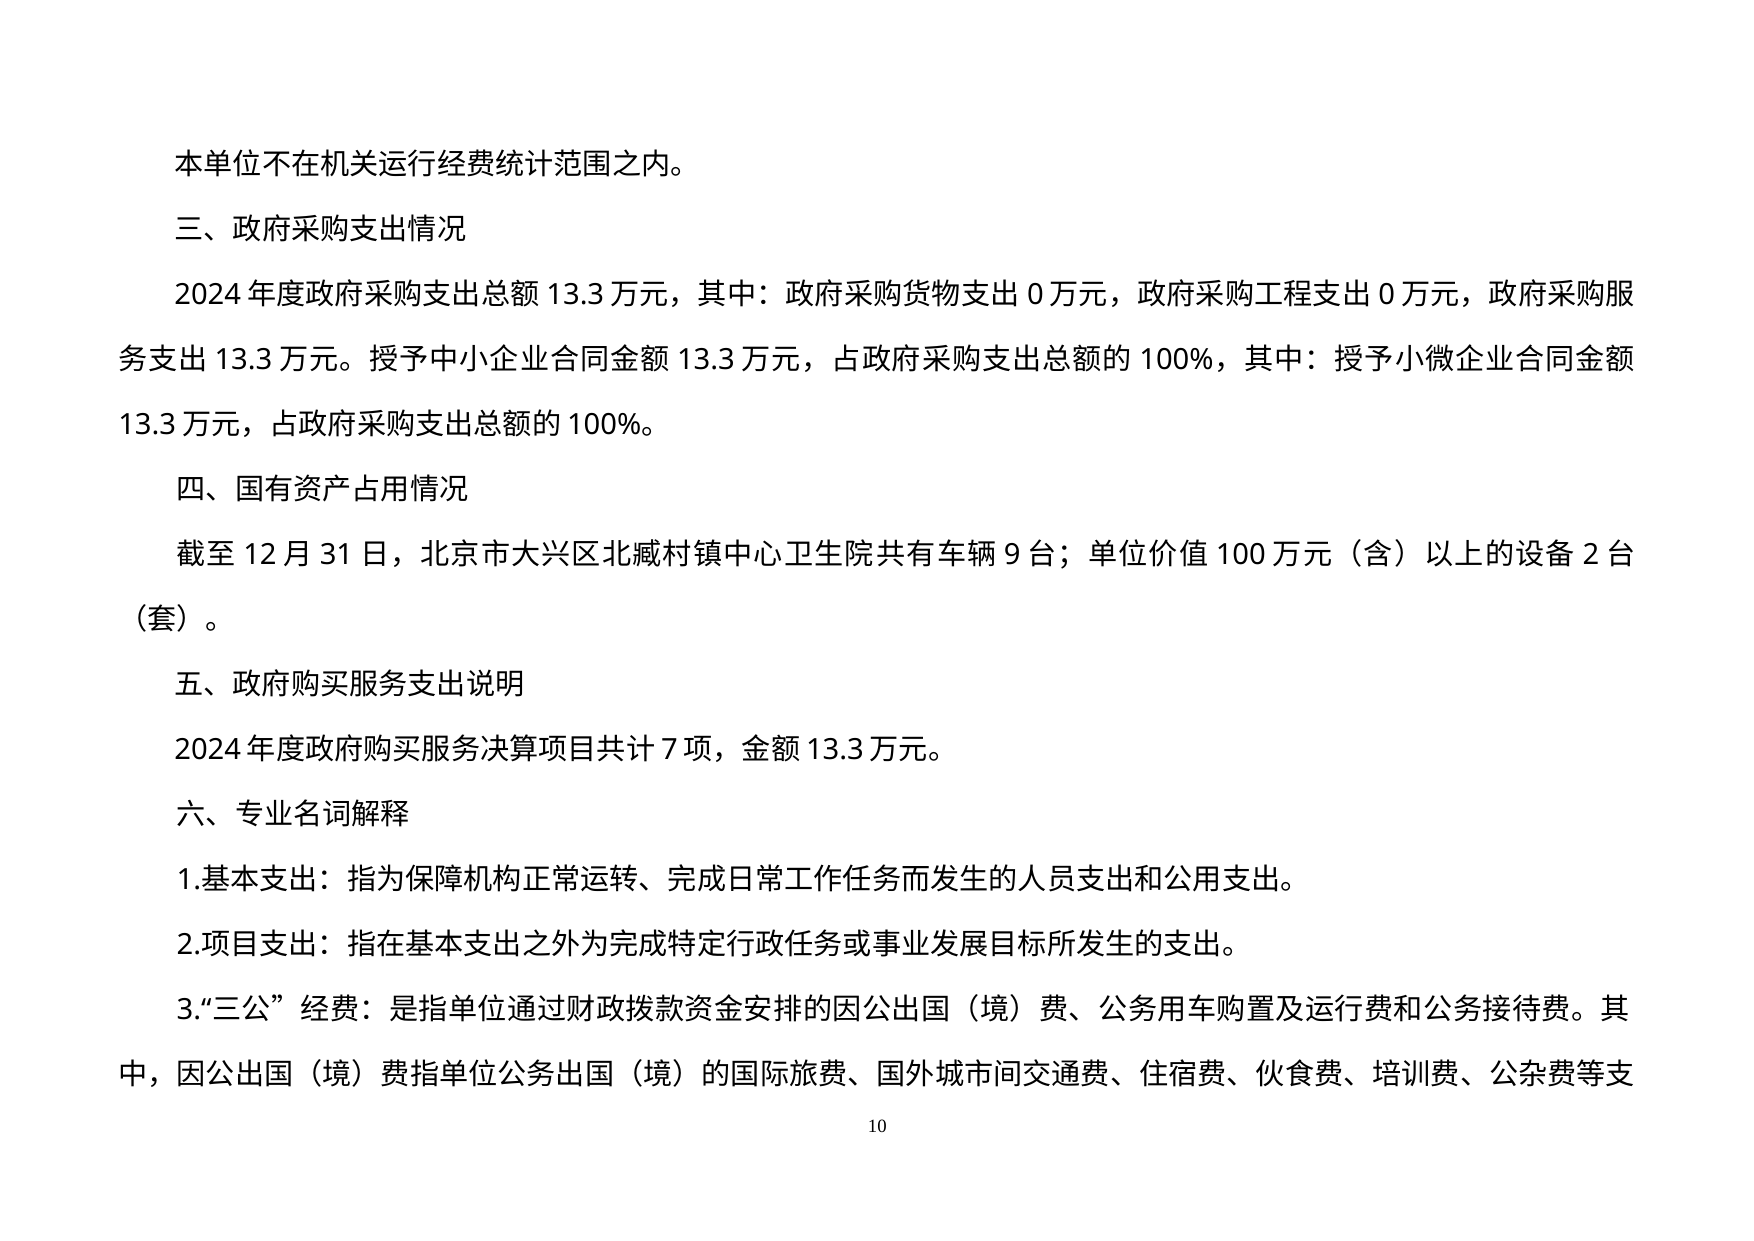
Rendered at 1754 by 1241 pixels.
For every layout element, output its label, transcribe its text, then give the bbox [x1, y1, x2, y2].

text 2024年度政府采购支出总额13.3万元，其中：政府采购货物支出0万元，政府采购工程支出0万元，政府采购服务支出13.3万元。授予中小企业合同金额13.3万元，占政府采购支出总额的100%，其中：授予小微企业合同金额13.3万元，占政府采购支出总额的100%。 [118, 259, 1636, 454]
text 五、政府购买服务支出说明 [118, 649, 1636, 714]
text 四、国有资产占用情况 [118, 454, 1636, 519]
text 1.基本支出：指为保障机构正常运转、完成日常工作任务而发生的人员支出和公用支出。 [118, 844, 1636, 909]
text 截至12月31日，北京市大兴区北臧村镇中心卫生院共有车辆9台；单位价值100万元（含）以上的设备2台（套）。 [118, 519, 1636, 649]
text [118, 974, 1636, 1104]
text 三、政府采购支出情况 [174, 194, 1636, 259]
text 六、专业名词解释 [118, 779, 1636, 844]
text 本单位不在机关运行经费统计范围之内。 [174, 129, 1636, 194]
text 2024年度政府购买服务决算项目共计7项，金额13.3万元。 [118, 714, 1636, 779]
text 2.项目支出：指在基本支出之外为完成特定行政任务或事业发展目标所发生的支出。 [118, 909, 1636, 974]
